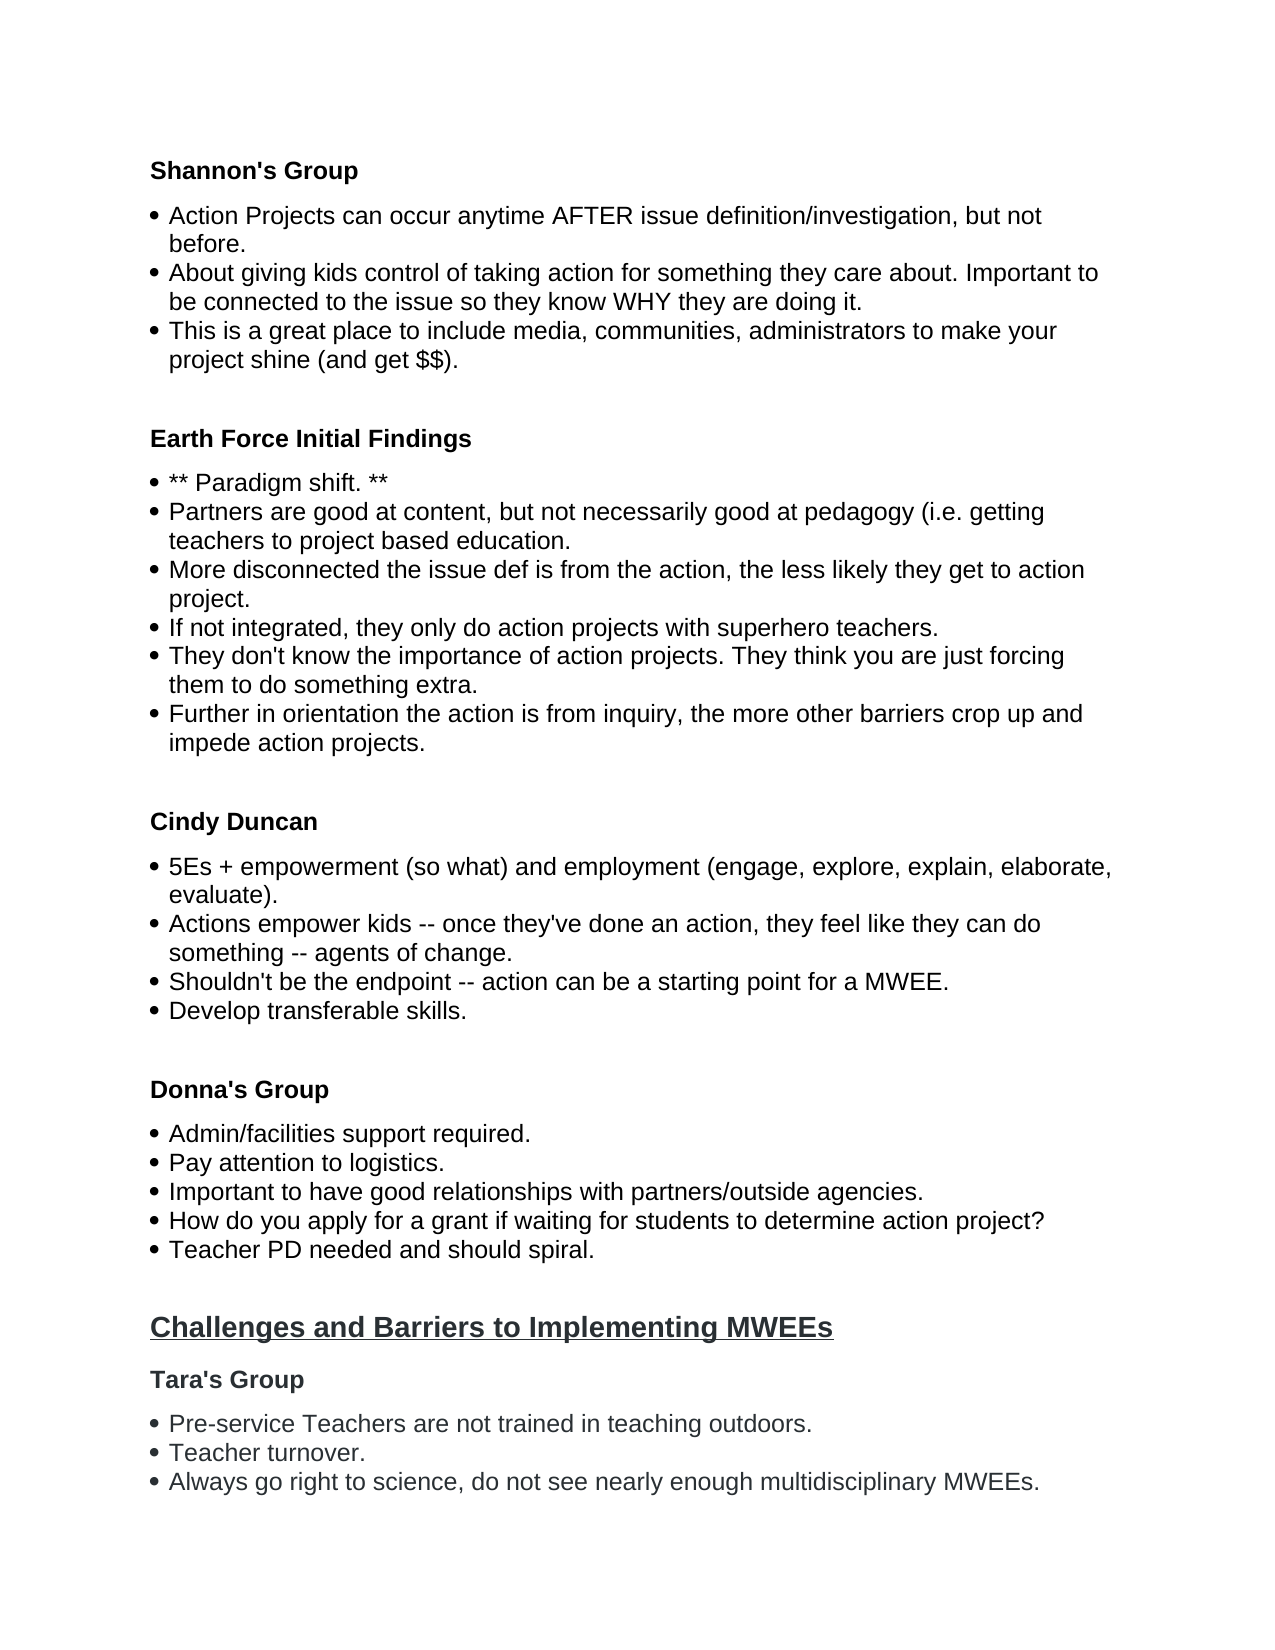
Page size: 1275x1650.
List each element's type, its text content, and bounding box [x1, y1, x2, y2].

list Admin/facilities support required. [150, 1119, 1125, 1148]
text Donna's Group [150, 1069, 1125, 1104]
text Tara's Group [150, 1359, 1125, 1394]
list If not integrated, they only do action projects with superhero teachers. [150, 612, 1125, 641]
list How do you apply for a grant if waiting for students to determine action project? [150, 1206, 1125, 1235]
text Cindy Duncan [150, 801, 1125, 836]
list About giving kids control of taking action for something they care about. Important to be connected to the issue so they know WHY they are doing it. [150, 258, 1125, 316]
list Shouldn't be the endpoint -- action can be a starting point for a MWEE. [150, 967, 1125, 996]
list Further in orientation the action is from inquiry, the more other barriers crop up and impede action projects. [150, 699, 1125, 757]
list Teacher turnover. [150, 1438, 1125, 1467]
list Always go right to science, do not see nearly enough multidisciplinary MWEEs. [150, 1467, 1125, 1496]
list Partners are good at content, but not necessarily good at pedagogy (i.e. getting teachers to project based education. [150, 497, 1125, 555]
list They don't know the importance of action projects. They think you are just forcing them to do something extra. [150, 641, 1125, 699]
list Actions empower kids -- once they've done an action, they feel like they can do something -- agents of change. [150, 909, 1125, 967]
text Challenges and Barriers to Implementing MWEEs [150, 1308, 1125, 1343]
list Pay attention to logistics. [150, 1148, 1125, 1177]
text Shannon's Group [150, 150, 1125, 185]
list This is a great place to include media, communities, administrators to make your project shine (and get $$). [150, 316, 1125, 373]
list Pre-service Teachers are not trained in teaching outdoors. [150, 1409, 1125, 1438]
list Action Projects can occur anytime AFTER issue definition/investigation, but not before. [150, 201, 1125, 258]
list ** Paradigm shift. ** [150, 468, 1125, 497]
list Teacher PD needed and should spiral. [150, 1235, 1125, 1264]
list 5Es + empowerment (so what) and employment (engage, explore, explain, elaborate, evaluate). [150, 852, 1125, 909]
text Earth Force Initial Findings [150, 418, 1125, 453]
list Important to have good relationships with partners/outside agencies. [150, 1177, 1125, 1206]
list More disconnected the issue def is from the action, the less likely they get to action project. [150, 555, 1125, 612]
list Develop transferable skills. [150, 996, 1125, 1024]
